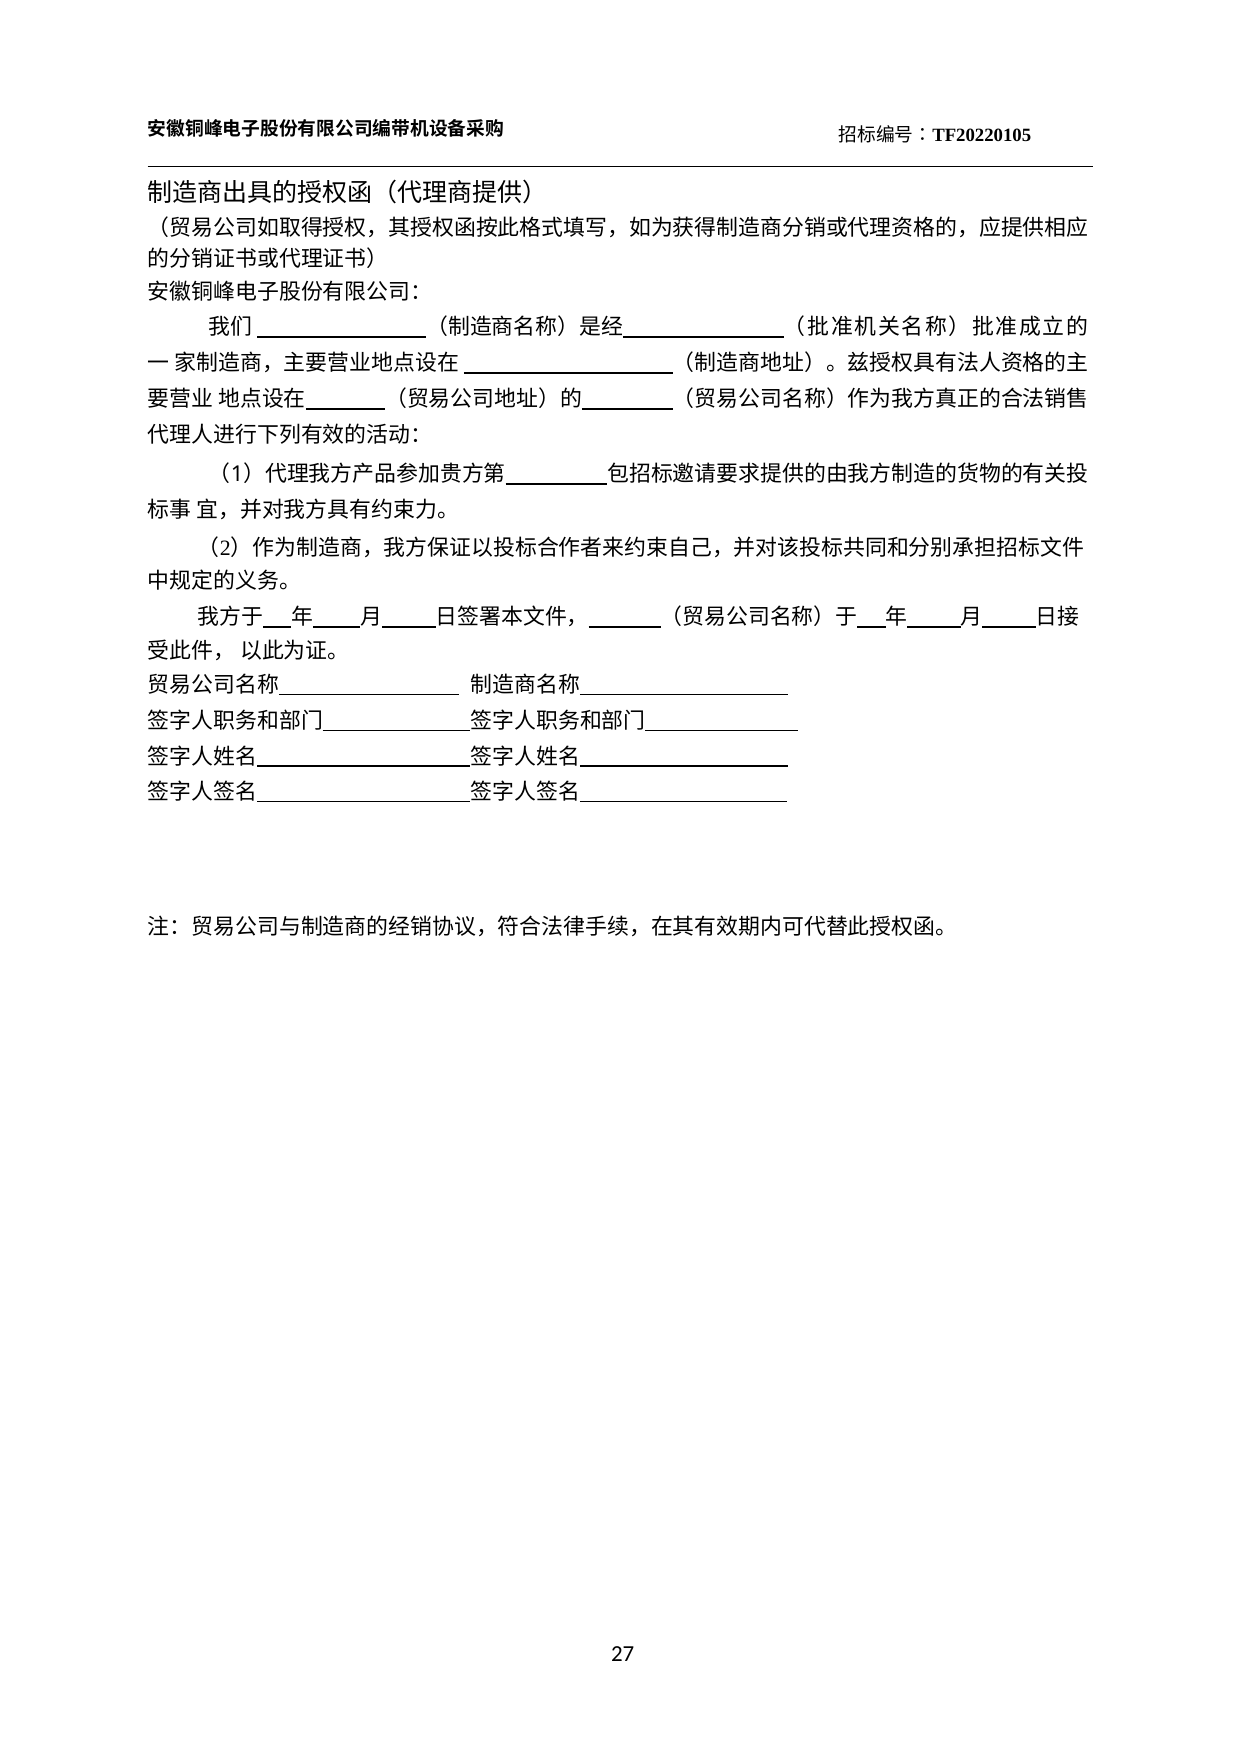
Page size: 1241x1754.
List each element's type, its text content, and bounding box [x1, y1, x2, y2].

text 安徽铜峰电子股份有限公司： [148, 274, 1088, 305]
text （2）作为制造商，我方保证以投标合作者来约束自己，并对该投标共同和分别承担招标文件 中规定的义务。 [148, 530, 1088, 595]
text 我方于 年 月 日签署本文件， （贸易公司名称）于 年 月 日接受此件， 以此为证。 [148, 599, 1088, 664]
text （1）代理我方产品参加贵方第 包招标邀请要求提供的由我方制造的货物的有关投标事 宜，并对我方具有约束力。 [148, 456, 1089, 524]
text （贸易公司如取得授权，其授权函按此格式填写，如为获得制造商分销或代理资格的，应提供相应 的分销证书或代理证书） [148, 209, 1088, 273]
text 贸易公司名称 制造商名称 签字人职务和部门 签字人职务和部门 签字人姓名 签字人姓名 签字人签名 签字人签名 [148, 667, 798, 806]
subtitle 制造商出具的授权函（代理商提供） [148, 173, 1088, 209]
text 我们 （制造商名称）是经 （批准机关名称）批准成立的一 家制造商，主要营业地点设在 （制造商地址）。兹授权具有法人资格的主要营业 地点设在 （贸易公司地址）的 （贸易公司名称）作为我方真正的合法销售 代理人进行下列有效的活动： [148, 309, 1089, 448]
text 注：贸易公司与制造商的经销协议，符合法律手续，在其有效期内可代替此授权函。 [148, 909, 1088, 940]
